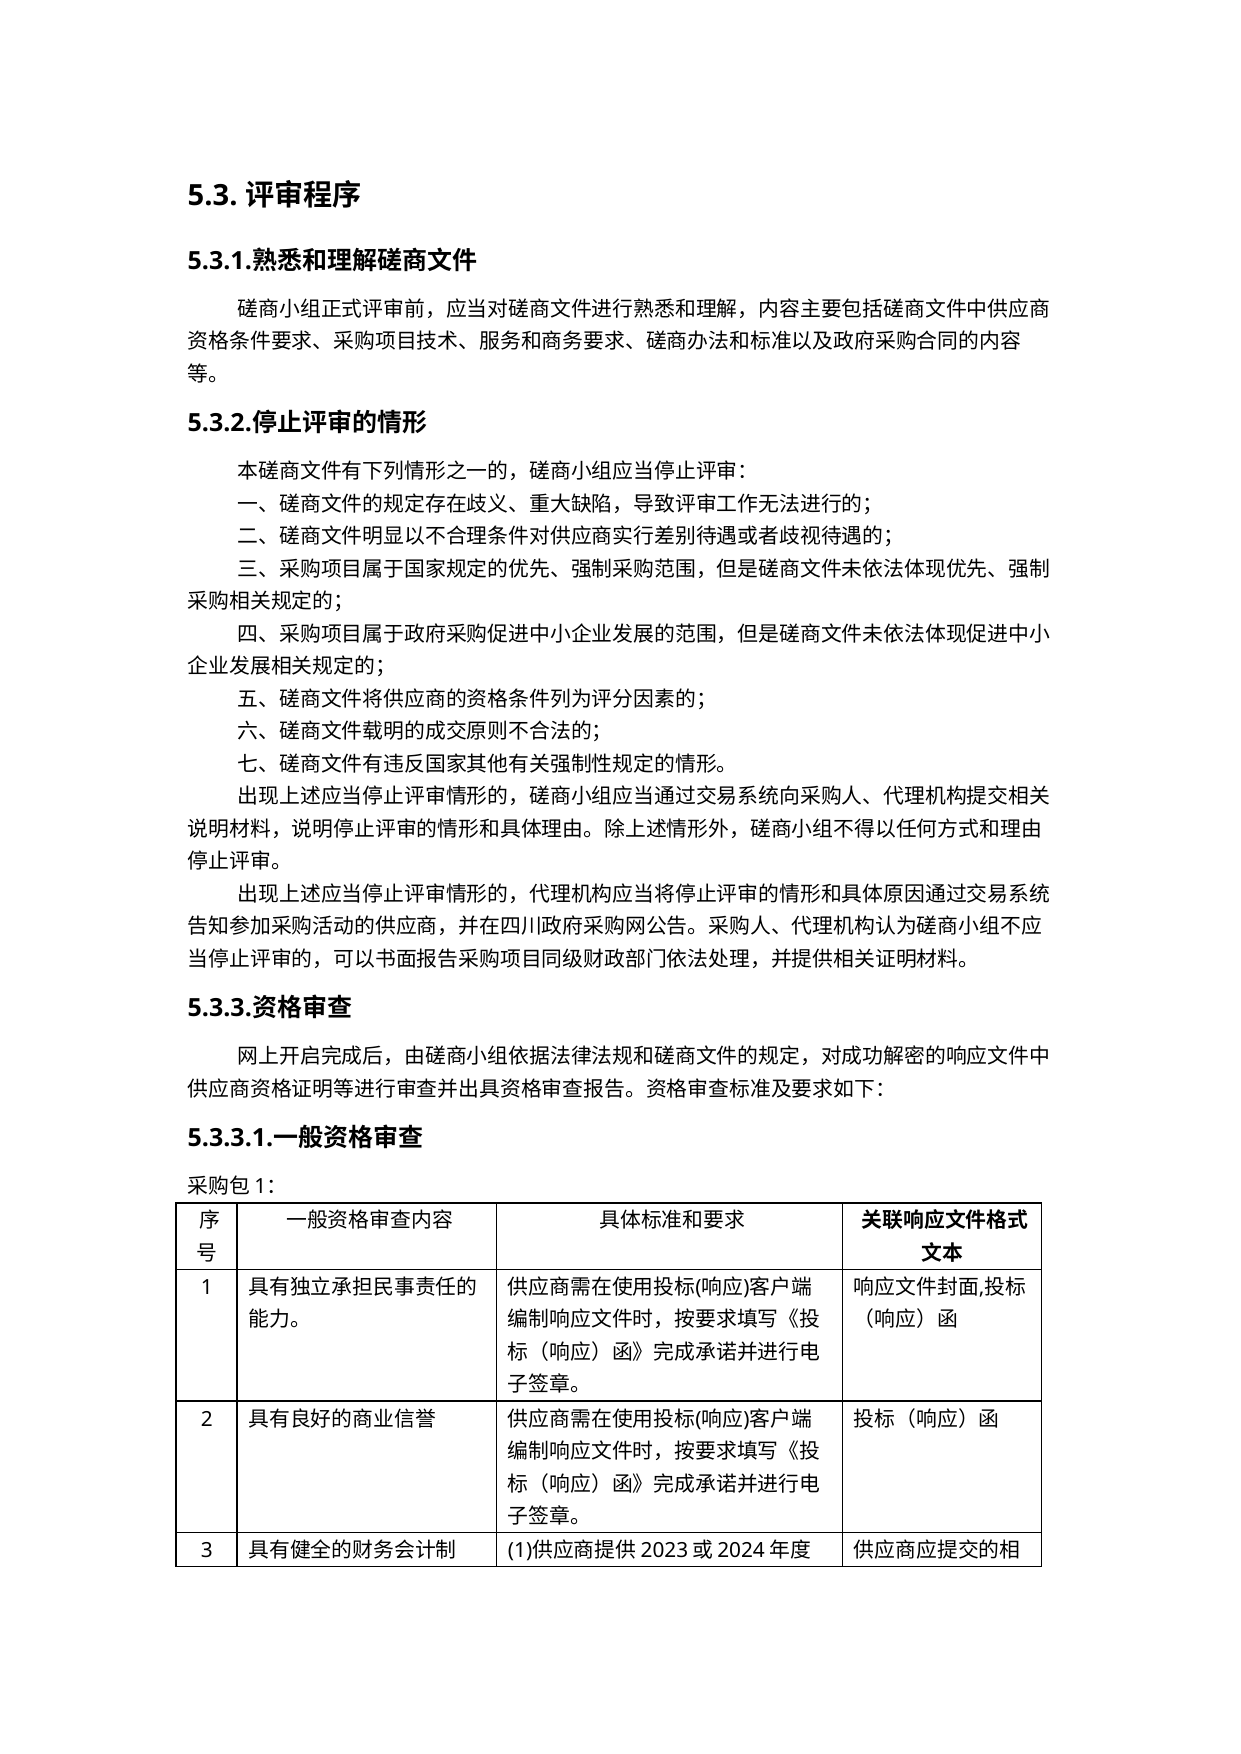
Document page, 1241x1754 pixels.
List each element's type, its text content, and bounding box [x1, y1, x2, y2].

table_cell 供应商需在使用投标(响应)客户端编制响应文件时，按要求填写《投标（响应）函》完成承诺并进行电子签章。 [497, 1270, 842, 1400]
text 本磋商文件有下列情形之一的，磋商小组应当停止评审： [187, 454, 1053, 487]
table_cell 2 [177, 1402, 236, 1532]
text 5.3. 评审程序 [187, 162, 1053, 227]
text 七、磋商文件有违反国家其他有关强制性规定的情形。 [187, 747, 1053, 779]
text 五、磋商文件将供应商的资格条件列为评分因素的； [187, 682, 1053, 714]
table_cell 供应商需在使用投标(响应)客户端编制响应文件时，按要求填写《投标（响应）函》完成承诺并进行电子签章。 [497, 1402, 842, 1532]
text 一、磋商文件的规定存在歧义、重大缺陷，导致评审工作无法进行的； [187, 487, 1053, 519]
table_cell 具有健全的财务会计制度。 [238, 1533, 496, 1566]
text 二、磋商文件明显以不合理条件对供应商实行差别待遇或者歧视待遇的； [187, 519, 1053, 552]
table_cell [843, 1533, 1041, 1566]
text 采购包1： [187, 1169, 1053, 1202]
text 六、磋商文件载明的成交原则不合法的； [187, 714, 1053, 747]
text 5.3.3.1.一般资格审查 [187, 1104, 1053, 1169]
table_cell 具有独立承担民事责任的能力。 [238, 1270, 496, 1400]
table_cell 具有良好的商业信誉 [238, 1402, 496, 1532]
table_header 序号 [177, 1204, 236, 1268]
table_cell 3 [177, 1533, 236, 1566]
table_header 具体标准和要求 [497, 1204, 842, 1268]
text 5.3.1.熟悉和理解磋商文件 [187, 227, 1053, 292]
table_cell 投标（响应）函 [843, 1402, 1041, 1532]
text 网上开启完成后，由磋商小组依据法律法规和磋商文件的规定，对成功解密的响应文件中供应商资格证明等进行审查并出具资格审查报告。资格审查标准及要求如下： [187, 1039, 1053, 1104]
table_header 一般资格审查内容 [238, 1204, 496, 1268]
text 5.3.2.停止评审的情形 [187, 389, 1053, 454]
text 5.3.3.资格审查 [187, 974, 1053, 1039]
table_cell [497, 1533, 842, 1566]
text 出现上述应当停止评审情形的，代理机构应当将停止评审的情形和具体原因通过交易系统告知参加采购活动的供应商，并在四川政府采购网公告。采购人、代理机构认为磋商小组不应当停止评审的，可以书面报告采购项目同级财政部门依法处理，并提供相关证明材料。 [187, 877, 1053, 974]
table_cell 1 [177, 1270, 236, 1400]
text 三、采购项目属于国家规定的优先、强制采购范围，但是磋商文件未依法体现优先、强制采购相关规定的； [187, 552, 1053, 617]
text 磋商小组正式评审前，应当对磋商文件进行熟悉和理解，内容主要包括磋商文件中供应商资格条件要求、采购项目技术、服务和商务要求、磋商办法和标准以及政府采购合同的内容等。 [187, 292, 1053, 389]
table_header 关联响应文件格式文本 [843, 1204, 1041, 1268]
text 四、采购项目属于政府采购促进中小企业发展的范围，但是磋商文件未依法体现促进中小企业发展相关规定的； [187, 617, 1053, 682]
table_cell 响应文件封面,投标（响应）函 [843, 1270, 1041, 1400]
text 出现上述应当停止评审情形的，磋商小组应当通过交易系统向采购人、代理机构提交相关说明材料，说明停止评审的情形和具体理由。除上述情形外，磋商小组不得以任何方式和理由停止评审。 [187, 779, 1053, 877]
